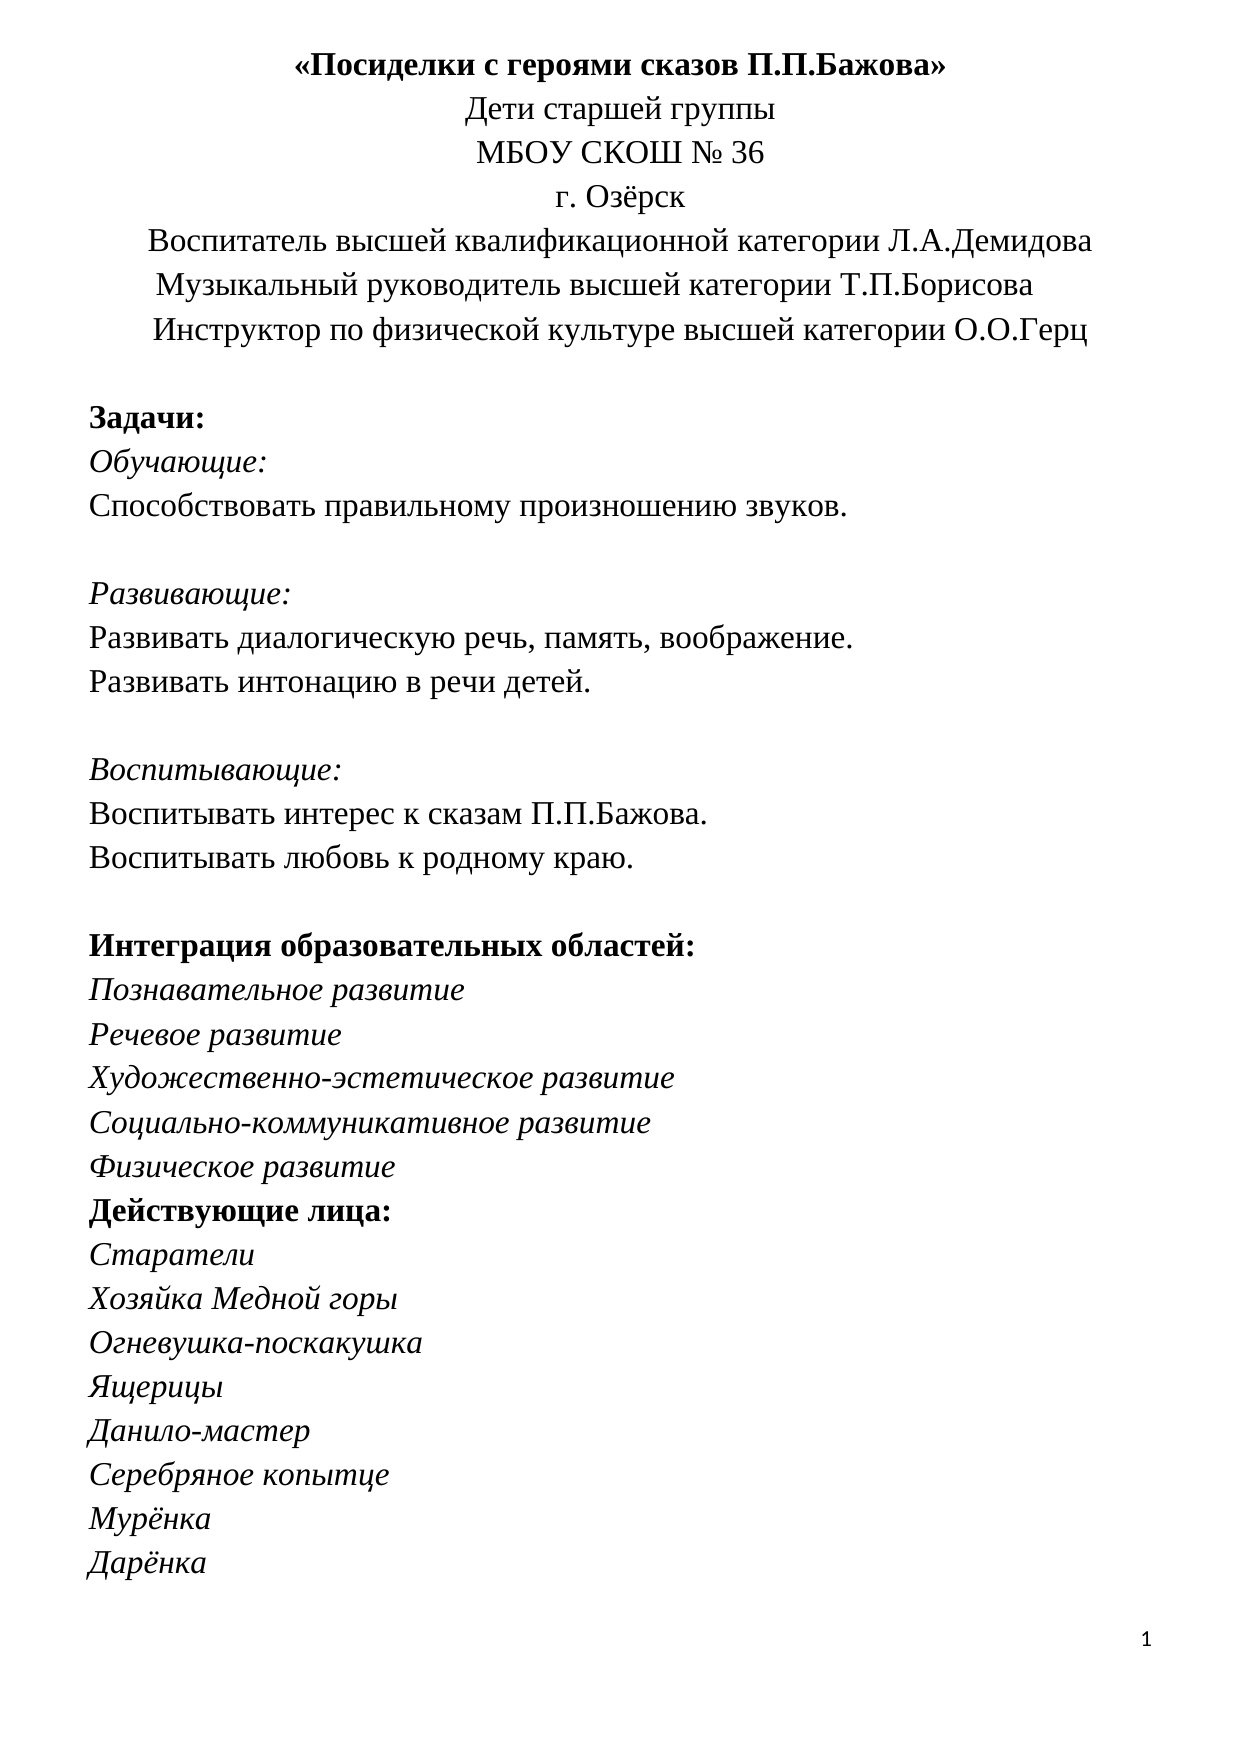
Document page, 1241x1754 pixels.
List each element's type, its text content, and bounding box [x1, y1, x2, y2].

text Воспитатель высшей квалификационной категории Л.А.Демидова [0, 221, 1152, 259]
text Старатели [0, 1234, 1152, 1272]
text Социально-коммуникативное развитие [0, 1102, 1152, 1140]
text Дети старшей группы [0, 88, 1152, 127]
text Ящерицы [0, 1366, 1152, 1404]
text Хозяйка Медной горы [0, 1278, 1152, 1316]
text Интеграция образовательных областей: [0, 926, 1152, 964]
text Огневушка-поскакушка [0, 1322, 1152, 1361]
text Воспитывать любовь к родному краю. [0, 837, 1152, 876]
text Обучающие: [0, 441, 1152, 479]
text Воспитывающие: [0, 749, 1152, 788]
text Воспитывать интерес к сказам П.П.Бажова. [0, 793, 1152, 832]
text Развивать интонацию в речи детей. [0, 661, 1152, 699]
text Мурёнка [0, 1498, 1152, 1537]
text Задачи: [0, 397, 1152, 435]
text МБОУ СКОШ № 36 [0, 132, 1152, 171]
text г. Озёрск [0, 177, 1152, 215]
text Данило-мастер [0, 1410, 1152, 1449]
text Познавательное развитие [0, 970, 1152, 1008]
text Развивать диалогическую речь, память, воображение. [0, 617, 1152, 656]
text Инструктор по физической культуре высшей категории О.О.Герц [0, 309, 1152, 347]
text Способствовать правильному произношению звуков. [0, 485, 1152, 523]
text Физическое развитие [0, 1146, 1152, 1184]
text Действующие лица: [0, 1190, 1152, 1228]
text Художественно-эстетическое развитие [0, 1058, 1152, 1096]
text Речевое развитие [0, 1014, 1152, 1052]
text «Посиделки с героями сказов П.П.Бажова» [0, 44, 1152, 83]
text Дарёнка [0, 1542, 1152, 1581]
text Развивающие: [0, 573, 1152, 611]
text Музыкальный руководитель высшей категории Т.П.Борисова [0, 265, 1152, 303]
text Серебряное копытце [0, 1454, 1152, 1493]
